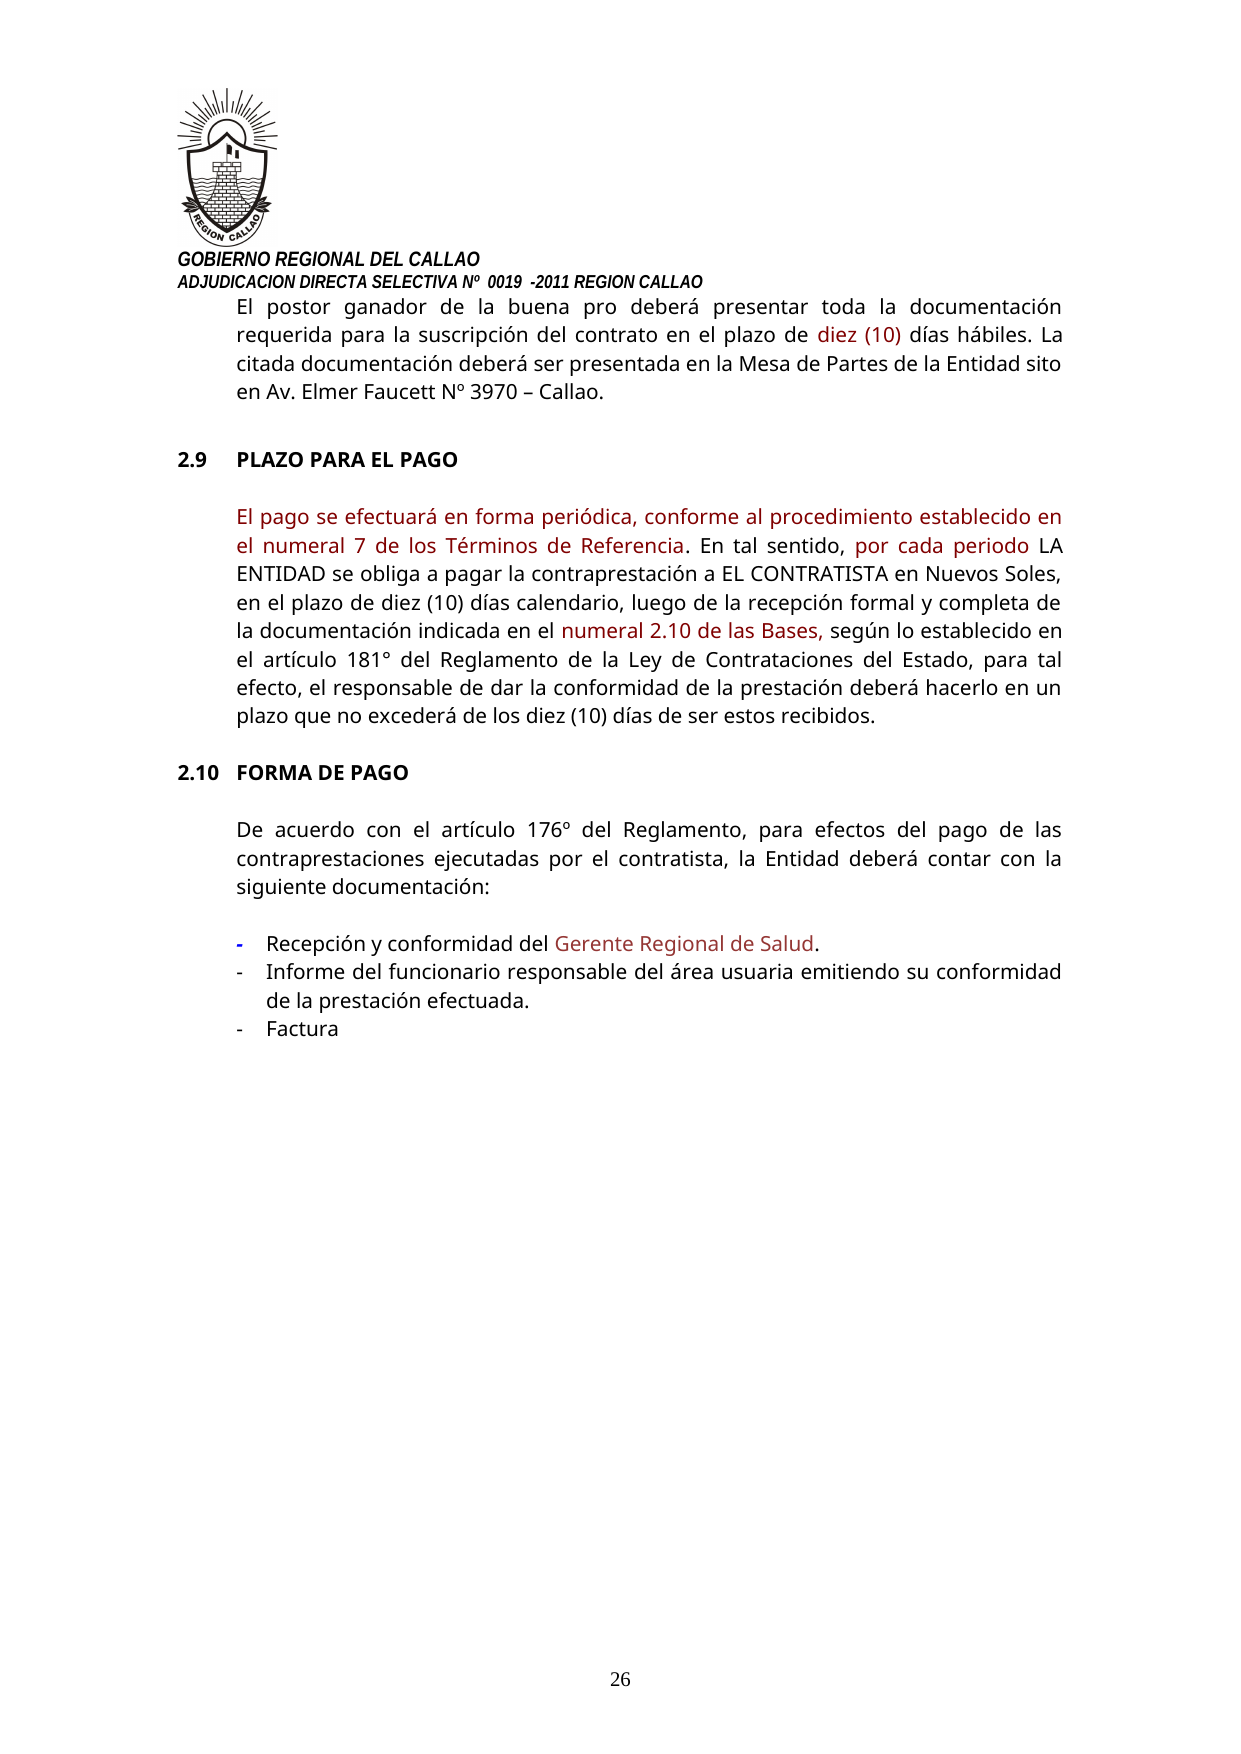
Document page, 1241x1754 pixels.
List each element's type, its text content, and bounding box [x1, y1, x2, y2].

list PLAZO PARA EL PAGO [177, 446, 1063, 474]
picture [177, 88, 278, 247]
text El postor ganador de la buena pro deberá presentar toda la documentación requerida para la suscripción del contrato en el plazo de diez (10) días hábiles. La citada documentación deberá ser presentada en de Partes de sito en Av. Elmer Faucett Nº 3970 – Callao. [236, 292, 1063, 406]
list Recepción y conformidad del Gerente Regional de Salud. [236, 929, 1063, 957]
list FORMA DE PAGO [177, 758, 1063, 787]
list Factura [236, 1014, 1063, 1043]
list Informe del funcionario responsable del área usuaria emitiendo su conformidad de la prestación efectuada. [236, 957, 1063, 1014]
text El pago se efectuará en forma periódica, conforme al procedimiento establecido en el numeral 7 de los Términos de Referencia. En tal sentido, por cada periodo se obliga a pagar la contraprestación a EL CONTRATISTA en Nuevos Soles, en el plazo de diez (10) días calendario, luego de la recepción formal y completa de la documentación indicada en el numeral 2.10 de las Bases, según lo establecido en el artículo 181° del Reglamento de de Contrataciones del Estado, para tal efecto, el responsable de dar la conformidad de la prestación deberá hacerlo en un plazo que no excederá de los diez (10) días de ser estos recibidos. [236, 502, 1063, 730]
text De acuerdo con el artículo 176º del Reglamento, para efectos del pago de las contraprestaciones ejecutadas por el contratista, deberá contar con la siguiente documentación: [236, 815, 1063, 901]
